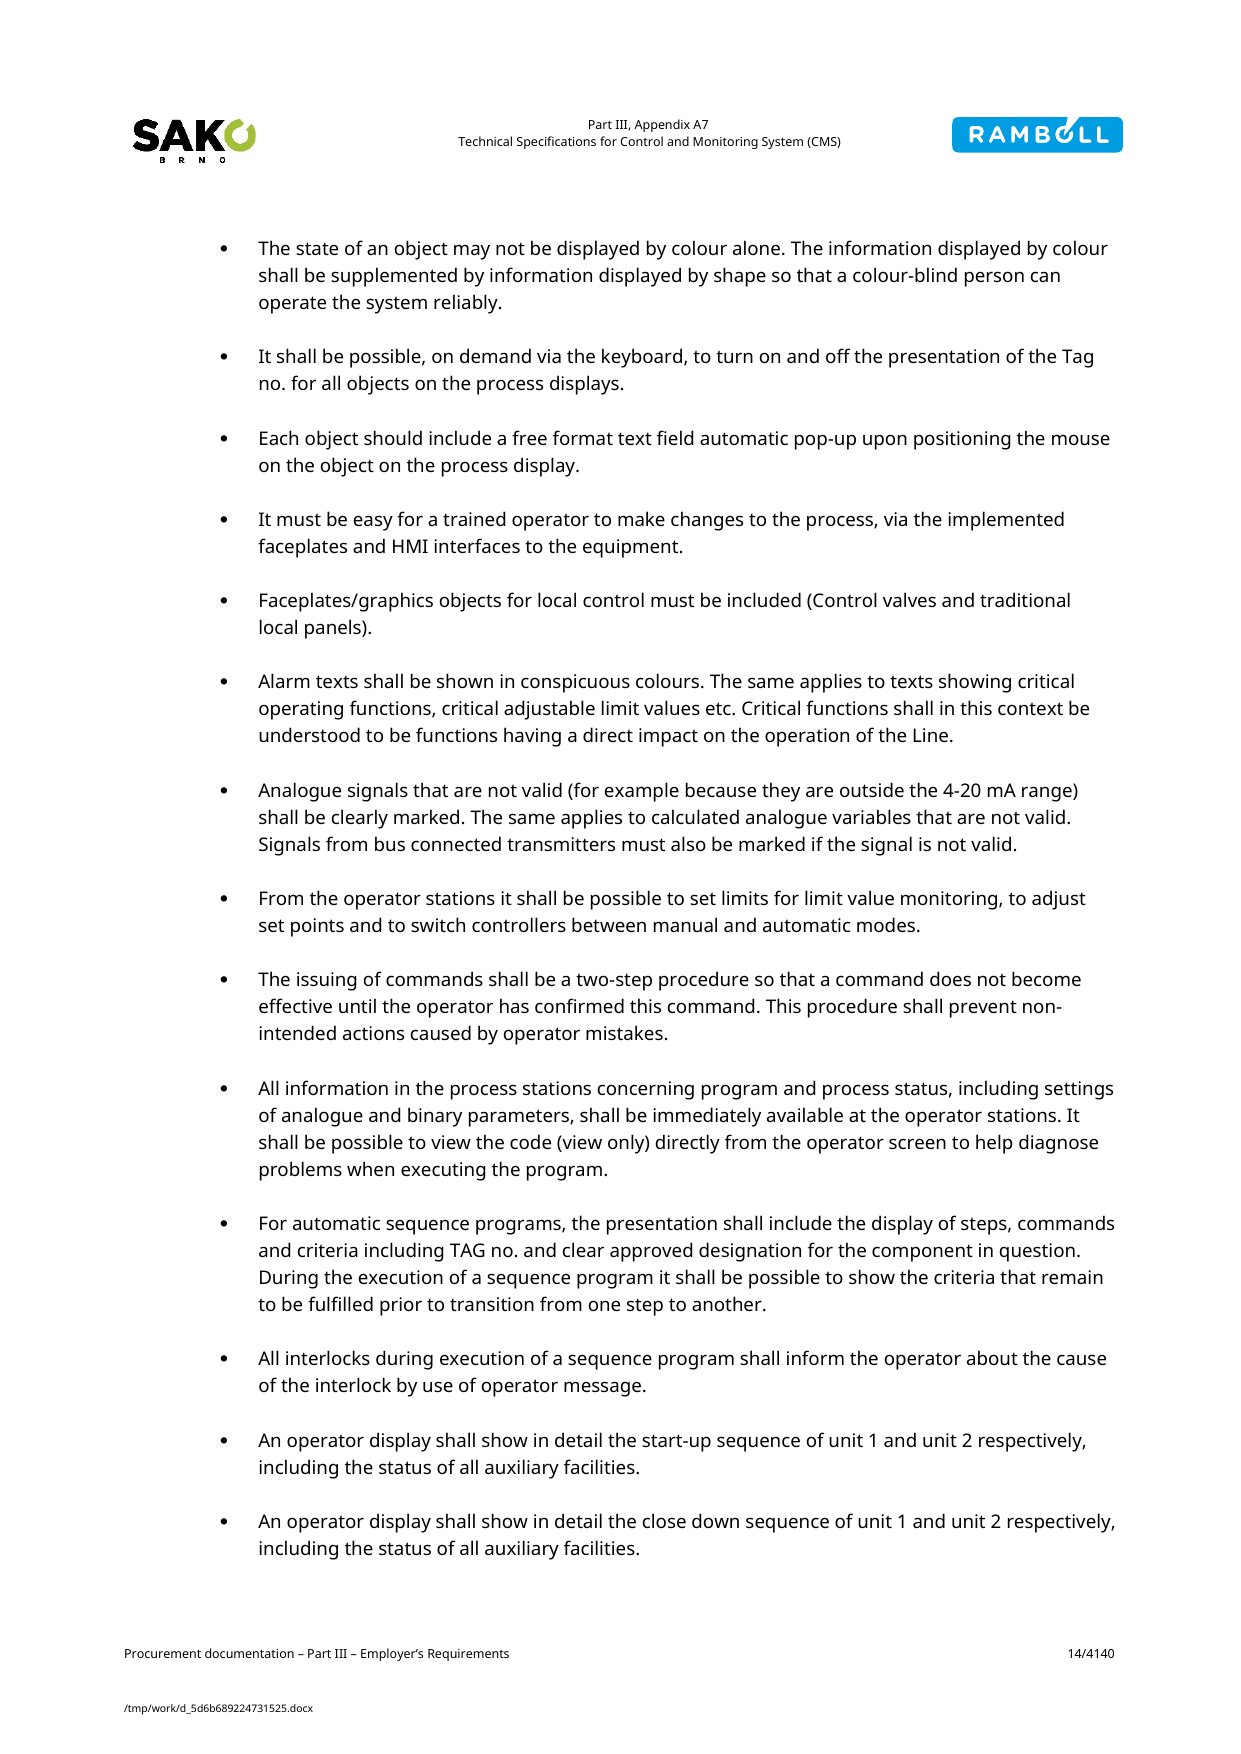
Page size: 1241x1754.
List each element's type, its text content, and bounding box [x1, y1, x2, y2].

list The state of an object may not be displayed by colour alone. The information displayed by colour shall be supplemented by information displayed by shape so that a colour-blind person can operate the system reliably. [221, 234, 1116, 315]
list Analogue signals that are not valid (for example because they are outside the 4-20 mA range) shall be clearly marked. The same applies to calculated analogue variables that are not valid. Signals from bus connected transmitters must also be marked if the signal is not valid. [221, 775, 1116, 857]
list Faceplates/graphics objects for local control must be included (Control valves and traditional local panels). [221, 586, 1116, 640]
list Each object should include a free format text field automatic pop-up upon positioning the mouse on the object on the process display. [221, 423, 1116, 477]
list For automatic sequence programs, the presentation shall include the display of steps, commands and criteria including TAG no. and clear approved designation for the component in question. During the execution of a sequence program it shall be possible to show the criteria that remain to be fulfilled prior to transition from one step to another. [221, 1209, 1116, 1317]
list The issuing of commands shall be a two-step procedure so that a command does not become effective until the operator has confirmed this command. This procedure shall prevent non-intended actions caused by operator mistakes. [221, 965, 1116, 1046]
list It shall be possible, on demand via the keyboard, to turn on and off the presentation of the Tag no. for all objects on the process displays. [221, 342, 1116, 396]
picture [132, 119, 256, 163]
list An operator display shall show in detail the close down sequence of unit 1 and unit 2 respectively, including the status of all auxiliary facilities. [221, 1507, 1116, 1561]
list Alarm texts shall be shown in conspicuous colours. The same applies to texts showing critical operating functions, critical adjustable limit values etc. Critical functions shall in this context be understood to be functions having a direct impact on the operation of the Line. [221, 667, 1116, 748]
list From the operator stations it shall be possible to set limits for limit value monitoring, to adjust set points and to switch controllers between manual and automatic modes. [221, 884, 1116, 938]
list An operator display shall show in detail the start-up sequence of unit 1 and unit 2 respectively, including the status of all auxiliary facilities. [221, 1425, 1116, 1479]
list All information in the process stations concerning program and process status, including settings of analogue and binary parameters, shall be immediately available at the operator stations. It shall be possible to view the code (view only) directly from the operator screen to help diagnose problems when executing the program. [221, 1073, 1116, 1182]
list All interlocks during execution of a sequence program shall inform the operator about the cause of the interlock by use of operator message. [221, 1344, 1116, 1398]
list It must be easy for a trained operator to make changes to the process, via the implemented faceplates and HMI interfaces to the equipment. [221, 504, 1116, 559]
